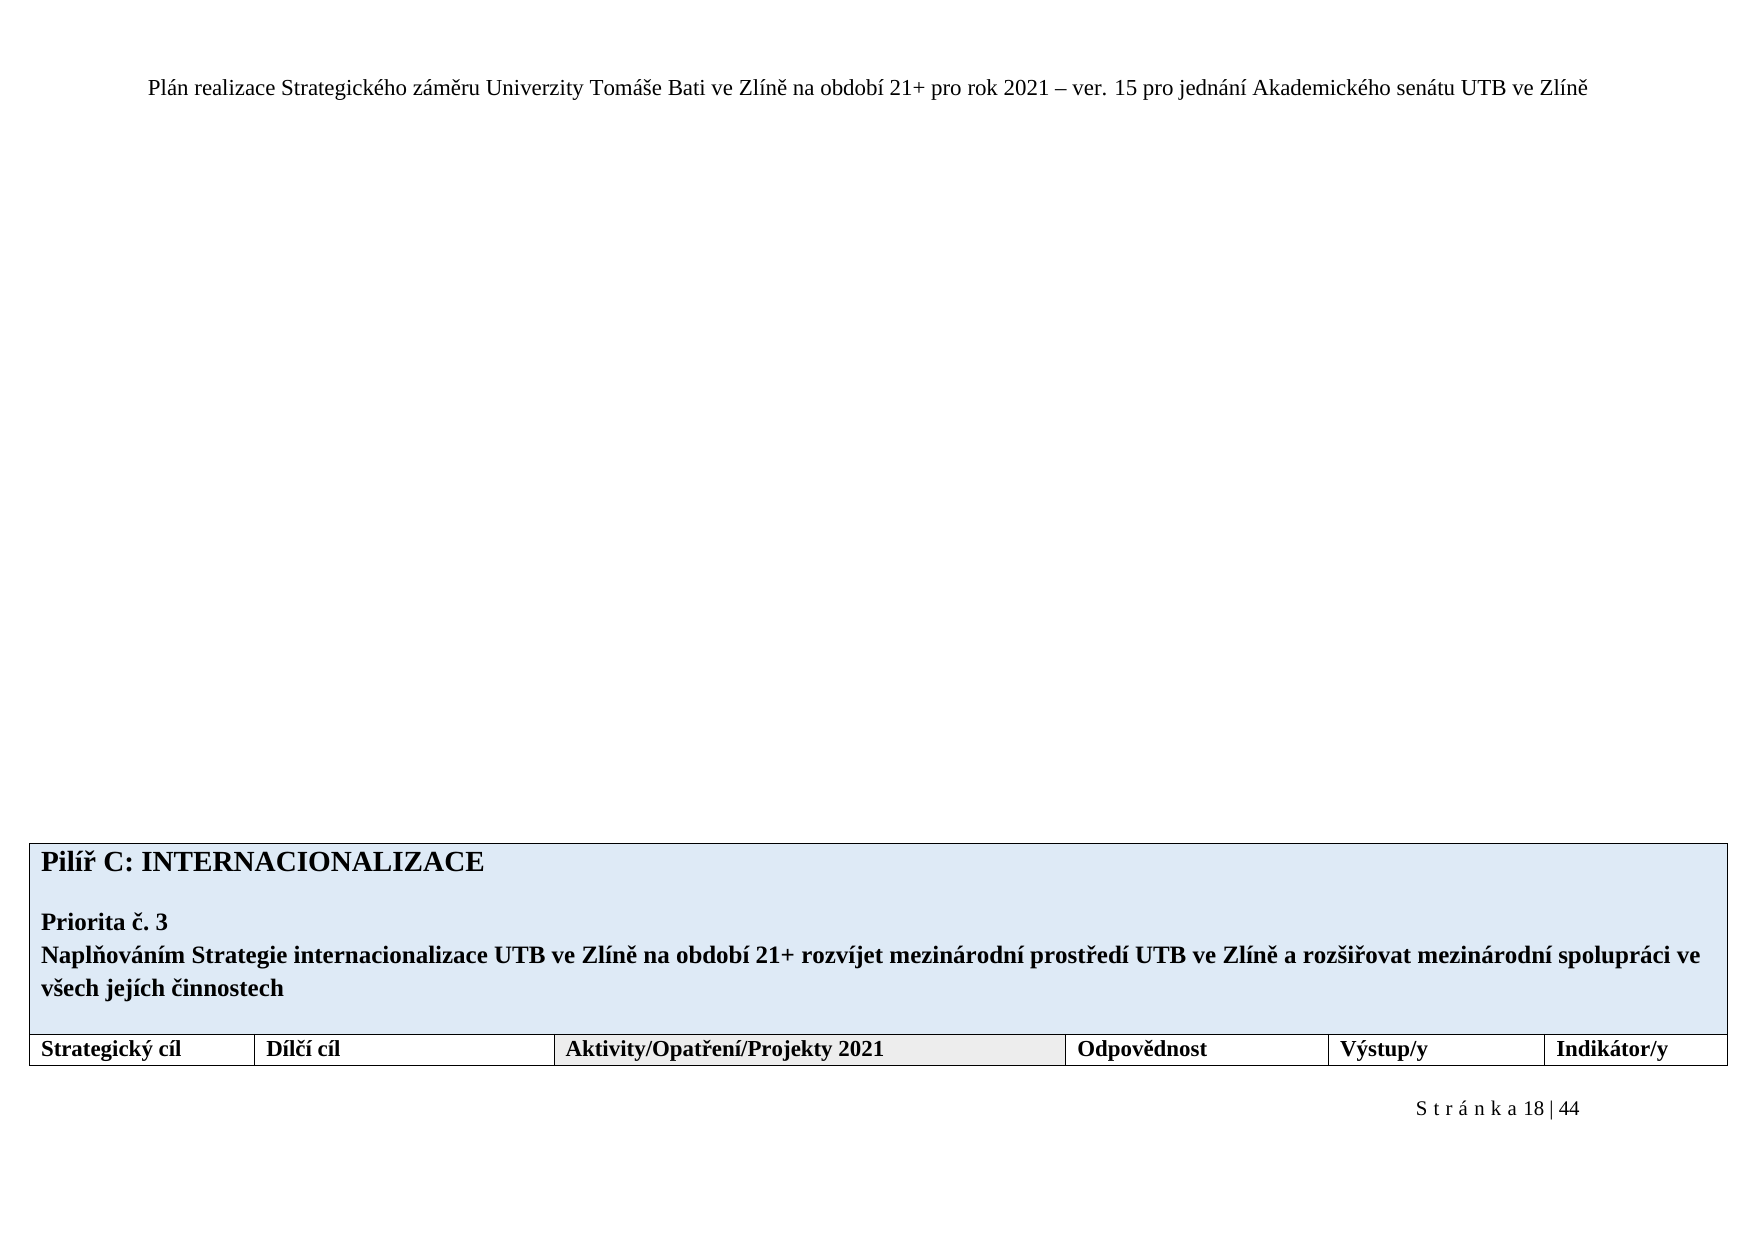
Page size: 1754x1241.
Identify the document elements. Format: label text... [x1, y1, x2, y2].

table_header Pilíř C: INTERNACIONALIZACE Priorita č. 3 Naplňováním Strategie internacionalizace UTB ve Zlíně na období 21+ rozvíjet mezinárodní prostředí UTB ve Zlíně a rozšiřovat mezinárodní spolupráci ve všech jejích činnostech [30, 844, 1727, 1034]
table_cell Odpovědnost [1066, 1035, 1328, 1065]
table_cell Výstup/y [1329, 1035, 1544, 1065]
table_cell Dílčí cíl [255, 1035, 554, 1065]
table_cell Aktivity/Opatření/Projekty 2021 [555, 1035, 1065, 1065]
table_cell Strategický cíl [30, 1035, 254, 1065]
table_cell Indikátor/y [1545, 1035, 1727, 1065]
